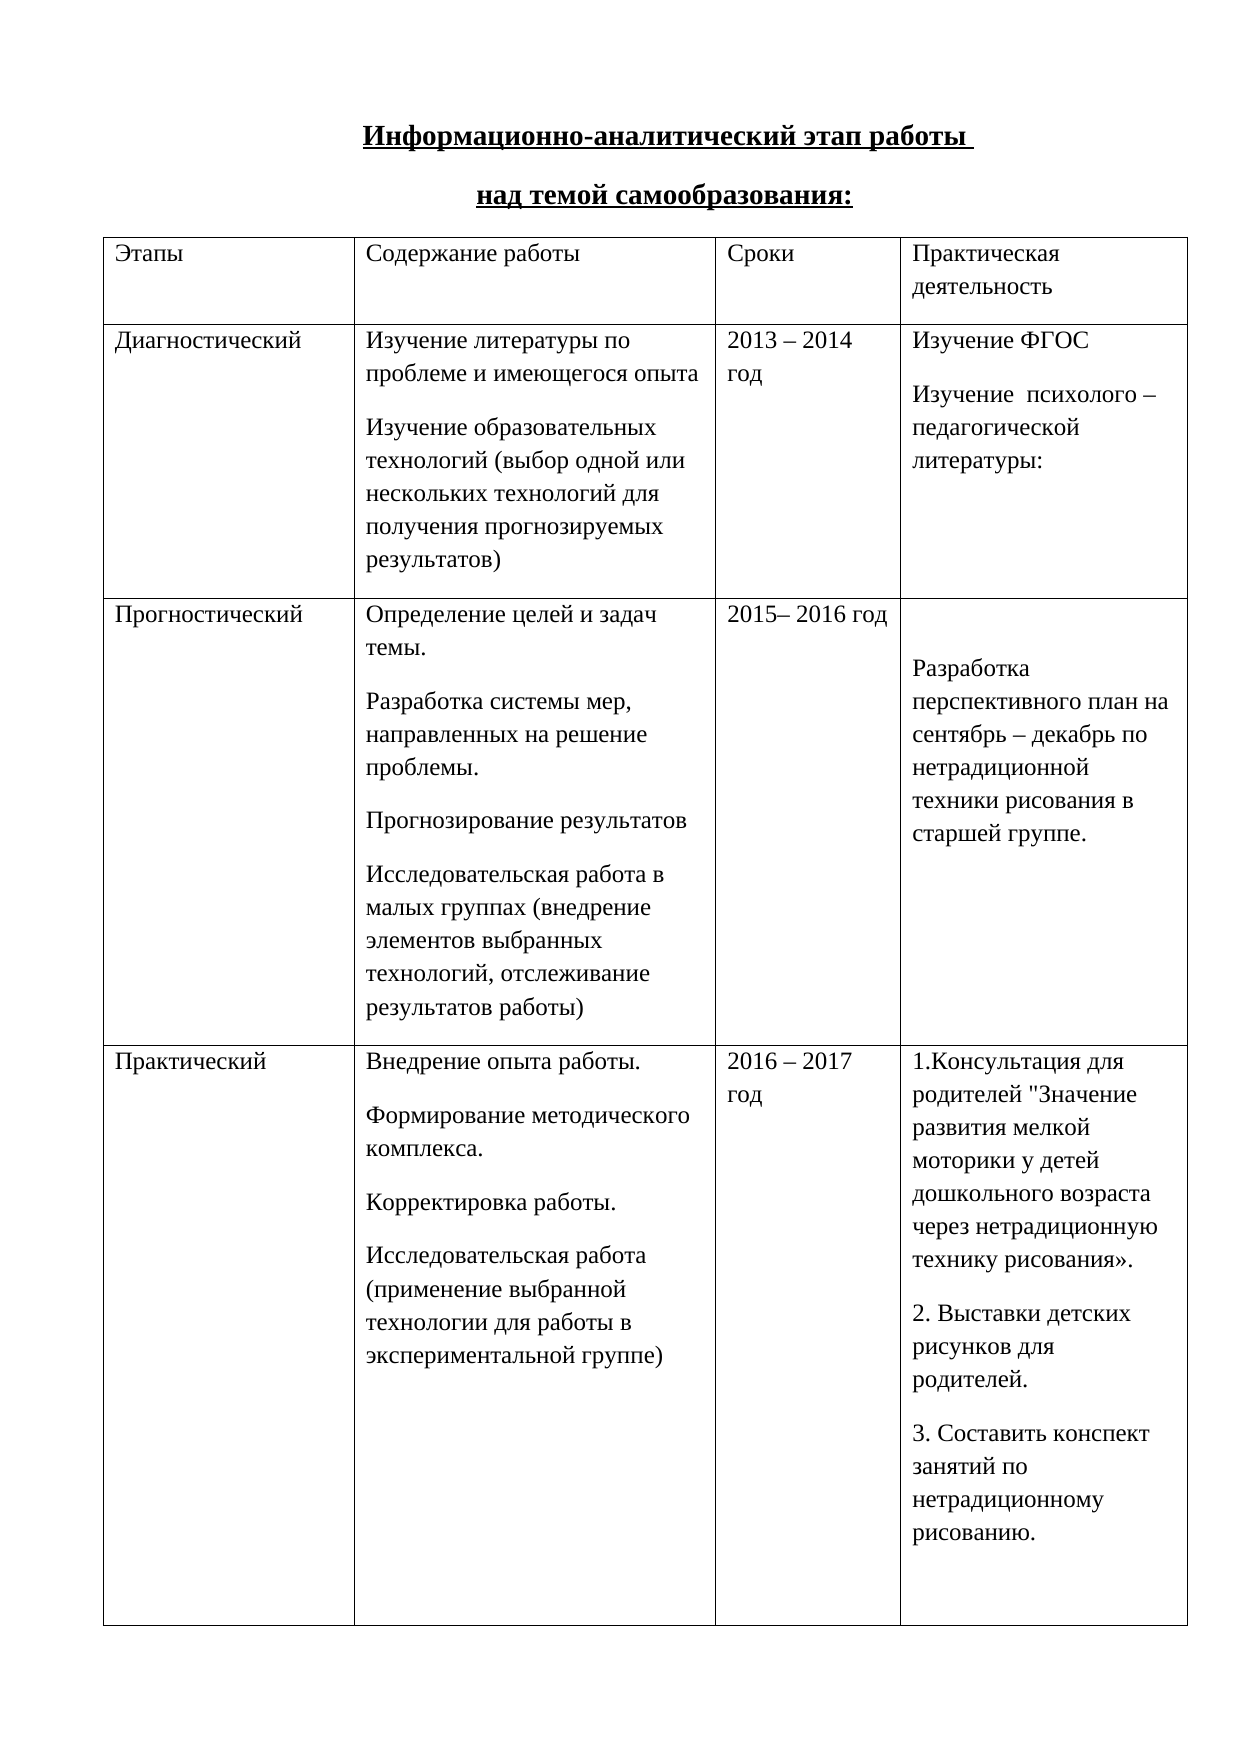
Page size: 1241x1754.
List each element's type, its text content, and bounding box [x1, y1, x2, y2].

table_cell 1.Консультация для родителей "Значение развития мелкой моторики у детей дошкольного возраста через нетрадиционную технику рисования». 2. Выставки детских рисунков для родителей. 3. Составить конспект занятий по нетрадиционному рисованию. [901, 1046, 1187, 1625]
text Информационно-аналитический этап работы [177, 118, 1152, 152]
table_header Этапы [104, 238, 354, 324]
table_cell Практический [104, 1046, 354, 1625]
table_cell Прогностический [104, 599, 354, 1045]
table_cell 2016 – 2017 год [716, 1046, 900, 1625]
table_cell 2015– 2016 год [716, 599, 900, 1045]
table_cell Диагностический [104, 325, 354, 598]
table_cell Внедрение опыта работы. Формирование методического комплекса. Корректировка работы. Исследовательская работа (применение выбранной технологии для работы в экспериментальной группе) [355, 1046, 715, 1625]
table_cell Изучение литературы по проблеме и имеющегося опыта Изучение образовательных технологий (выбор одной или нескольких технологий для получения прогнозируемых результатов) [355, 325, 715, 598]
text над темой самообразования: [177, 177, 1152, 211]
table_header Сроки [716, 238, 900, 324]
table_cell Изучение ФГОС Изучение психолого – педагогической литературы: [901, 325, 1187, 598]
table_cell Разработка перспективного план на сентябрь – декабрь по нетрадиционной техники рисования в старшей группе. [901, 599, 1187, 1045]
table_header Содержание работы [355, 238, 715, 324]
table_header Практическая деятельность [901, 238, 1187, 324]
table_cell Определение целей и задач темы. Разработка системы мер, направленных на решение проблемы. Прогнозирование результатов Исследовательская работа в малых группах (внедрение элементов выбранных технологий, отслеживание результатов работы) [355, 599, 715, 1045]
table_cell 2013 – 2014 год [716, 325, 900, 598]
